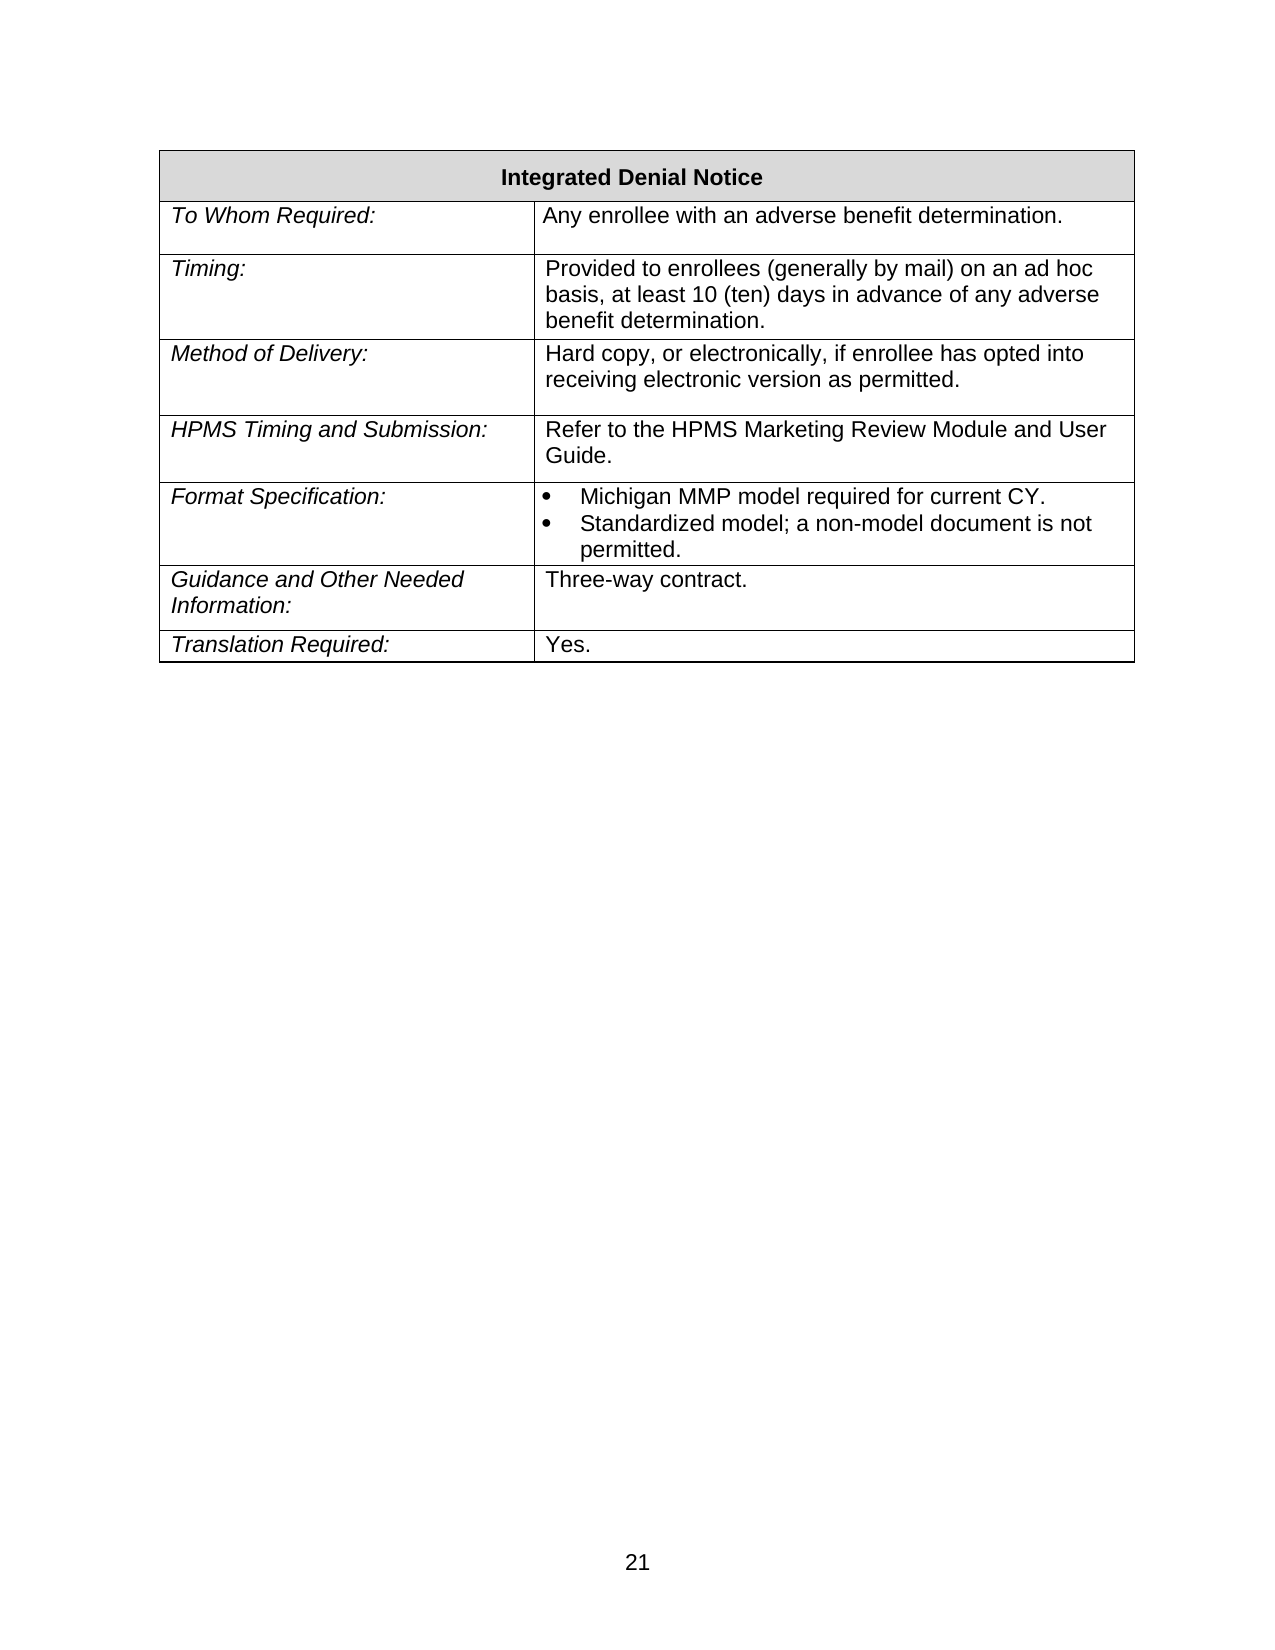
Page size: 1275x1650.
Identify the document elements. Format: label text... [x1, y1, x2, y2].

table_cell Hard copy, or electronically, if enrollee has opted into receiving electronic version as permitted. [535, 340, 1134, 415]
table_cell Any enrollee with an adverse benefit determination. [535, 202, 1134, 253]
table_cell HPMS Timing and Submission: [160, 416, 534, 482]
table_cell Provided to enrollees (generally by mail) on an ad hoc basis, at least 10 (ten) days in advance of any adverse benefit determination. [535, 255, 1134, 339]
table_cell Timing: [160, 255, 534, 339]
table_header Integrated Denial Notice [160, 151, 1134, 201]
table_cell Guidance and Other Needed Information: [160, 566, 534, 629]
table_cell Format Specification: [160, 483, 534, 565]
table_cell Translation Required: [160, 631, 534, 661]
table_cell Michigan MMP model required for current CY. Standardized model; a non-model document is not permitted. [535, 483, 1134, 565]
table_cell Method of Delivery: [160, 340, 534, 415]
table_cell Yes. [535, 631, 1134, 661]
table_cell Refer to the HPMS Marketing Review Module and User Guide. [535, 416, 1134, 482]
table_cell To Whom Required: [160, 202, 534, 253]
table_cell Three-way contract. [535, 566, 1134, 629]
